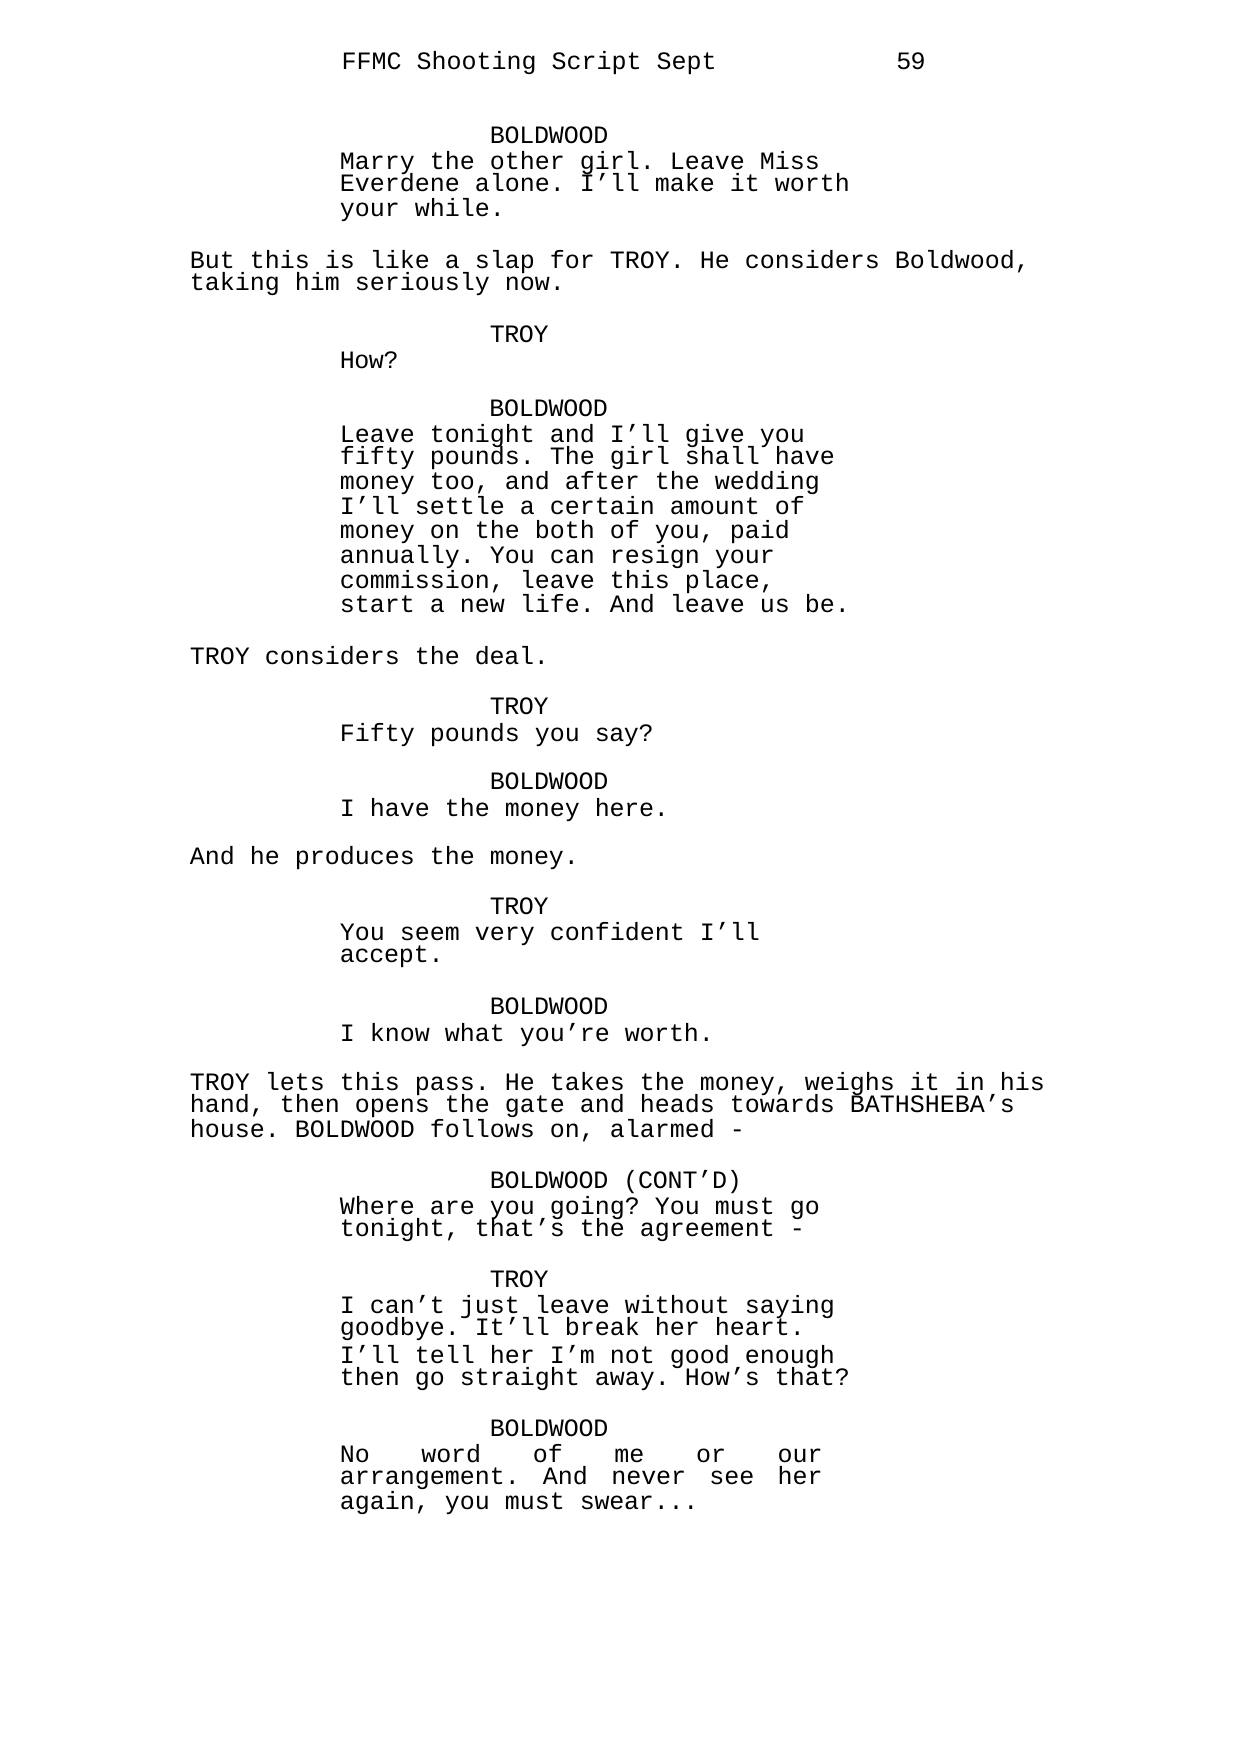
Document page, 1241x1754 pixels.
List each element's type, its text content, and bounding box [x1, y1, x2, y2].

subtitle BOLDWOOD [489, 768, 1107, 795]
text I know what you’re worth. [339, 1020, 1107, 1046]
text I have the money here. [339, 795, 1107, 822]
text How? [339, 347, 1107, 374]
text TROY lets this pass. He takes the money, weighs it in his hand, then opens the gate and heads towards BATHSHEBA’s house. BOLDWOOD follows on, alarmed - [189, 1071, 1081, 1144]
subtitle TROY [489, 1267, 1107, 1293]
text I’ll tell her I’m not good enough then go straight away. How’s that? [339, 1343, 852, 1393]
text Fifty pounds you say? [339, 720, 1107, 747]
text No word of me or our arrangement. And never see her again, you must swear... [339, 1443, 822, 1517]
text I can’t just leave without saying goodbye. It’ll break her heart. [339, 1294, 852, 1343]
text Leave tonight and I’ll give you fifty pounds. The girl shall have money too, and after the wedding I’ll settle a certain amount of money on the both of you, paid annually. You can resign your commission, leave this place, start a new life. And leave us be. [339, 423, 852, 620]
subtitle BOLDWOOD [76, 396, 1021, 422]
subtitle BOLDWOOD (CONT’D) [489, 1167, 1107, 1194]
text Where are you going? You must go tonight, that’s the agreement - [339, 1195, 852, 1244]
subtitle BOLDWOOD [489, 993, 1107, 1020]
subtitle BOLDWOOD [489, 122, 1107, 149]
subtitle TROY [489, 893, 1107, 920]
text TROY considers the deal. [189, 643, 1107, 672]
text Marry the other girl. Leave Miss Everdene alone. I’ll make it worth your while. [339, 149, 852, 223]
text But this is like a slap for TROY. He considers Boldwood, taking him seriously now. [189, 249, 1081, 298]
text You seem very confident I’ll accept. [339, 921, 822, 970]
subtitle TROY [489, 693, 1107, 720]
subtitle BOLDWOOD [489, 1415, 1107, 1442]
subtitle TROY [489, 321, 1107, 347]
text And he produces the money. [189, 843, 1107, 872]
